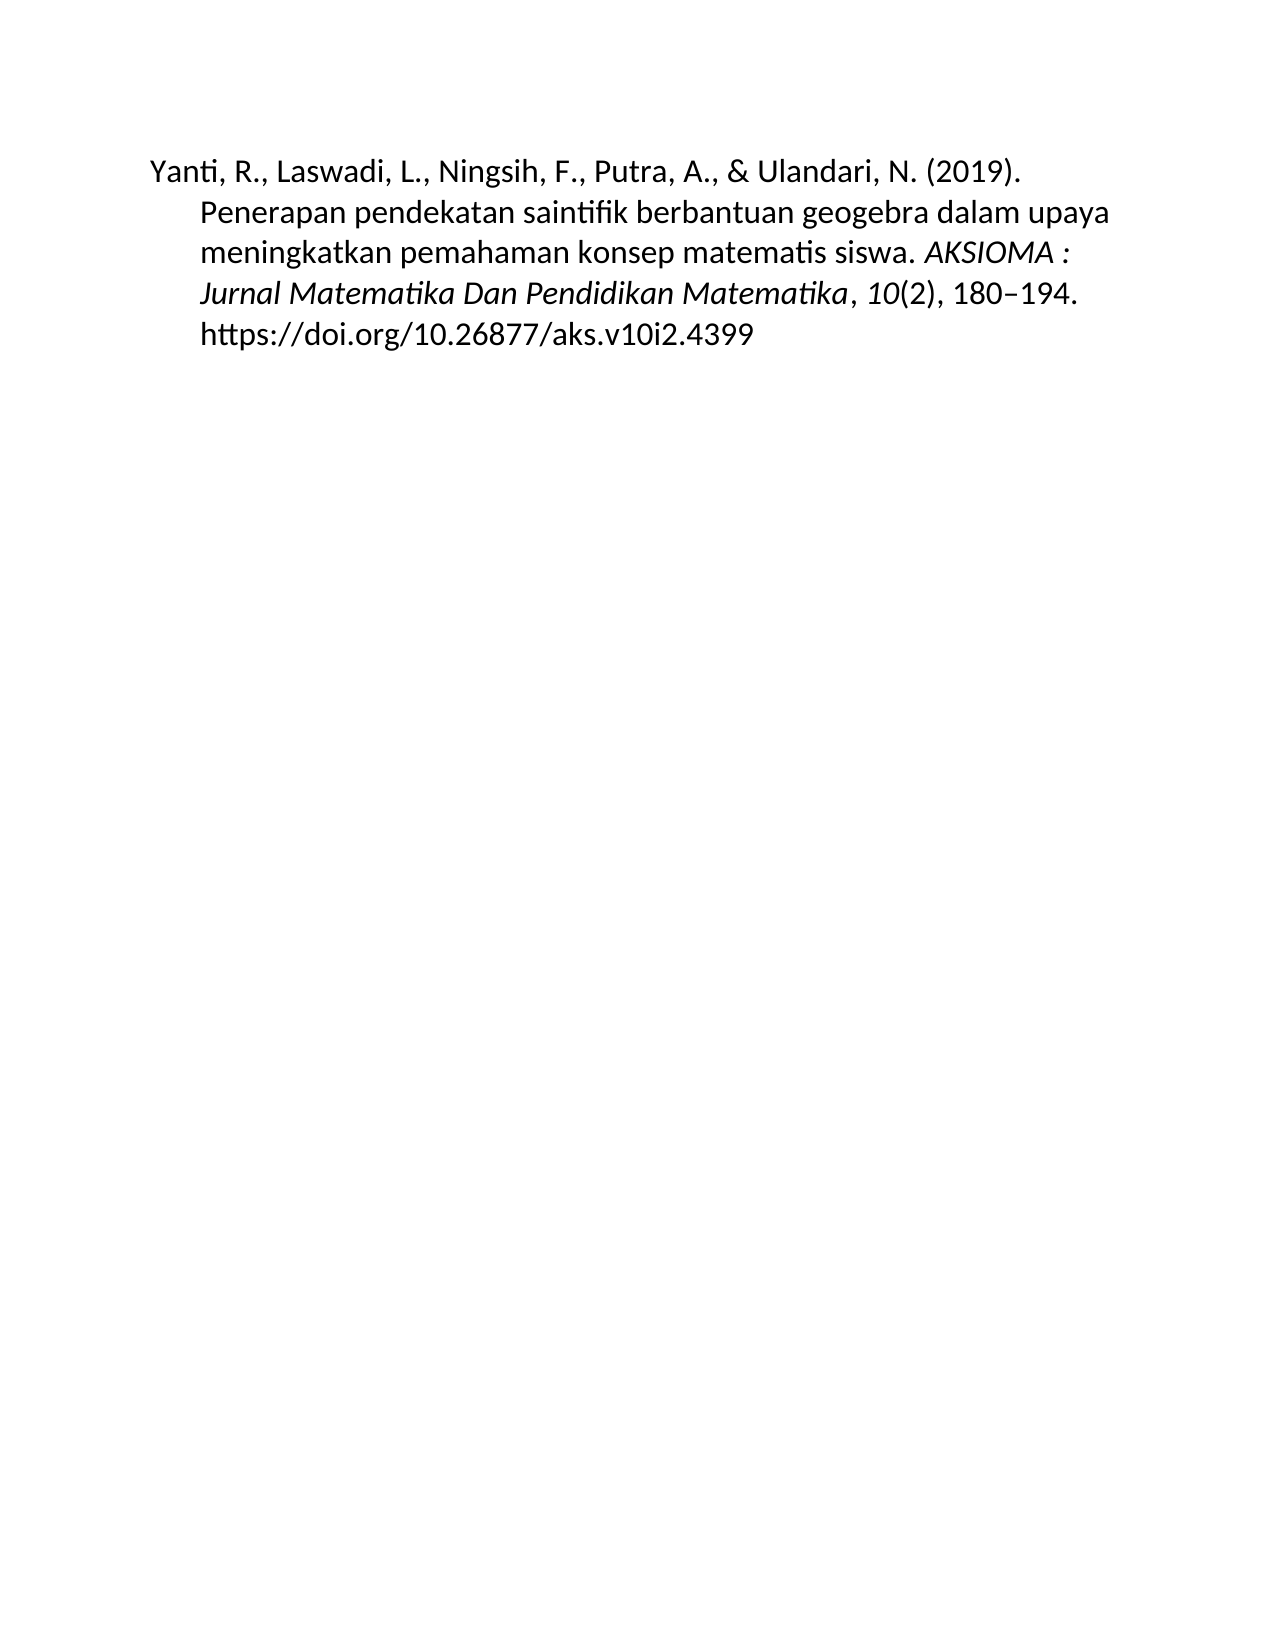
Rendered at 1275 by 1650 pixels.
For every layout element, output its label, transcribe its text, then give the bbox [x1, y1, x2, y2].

text Yanti, R., Laswadi, L., Ningsih, F., Putra, A., & Ulandari, N. (2019). Penerapan pendekatan saintifik berbantuan geogebra dalam upaya meningkatkan pemahaman konsep matematis siswa. AKSIOMA : Jurnal Matematika Dan Pendidikan Matematika, 10(2), 180–194. https://doi.org/10.26877/aks.v10i2.4399 [150, 150, 1125, 354]
